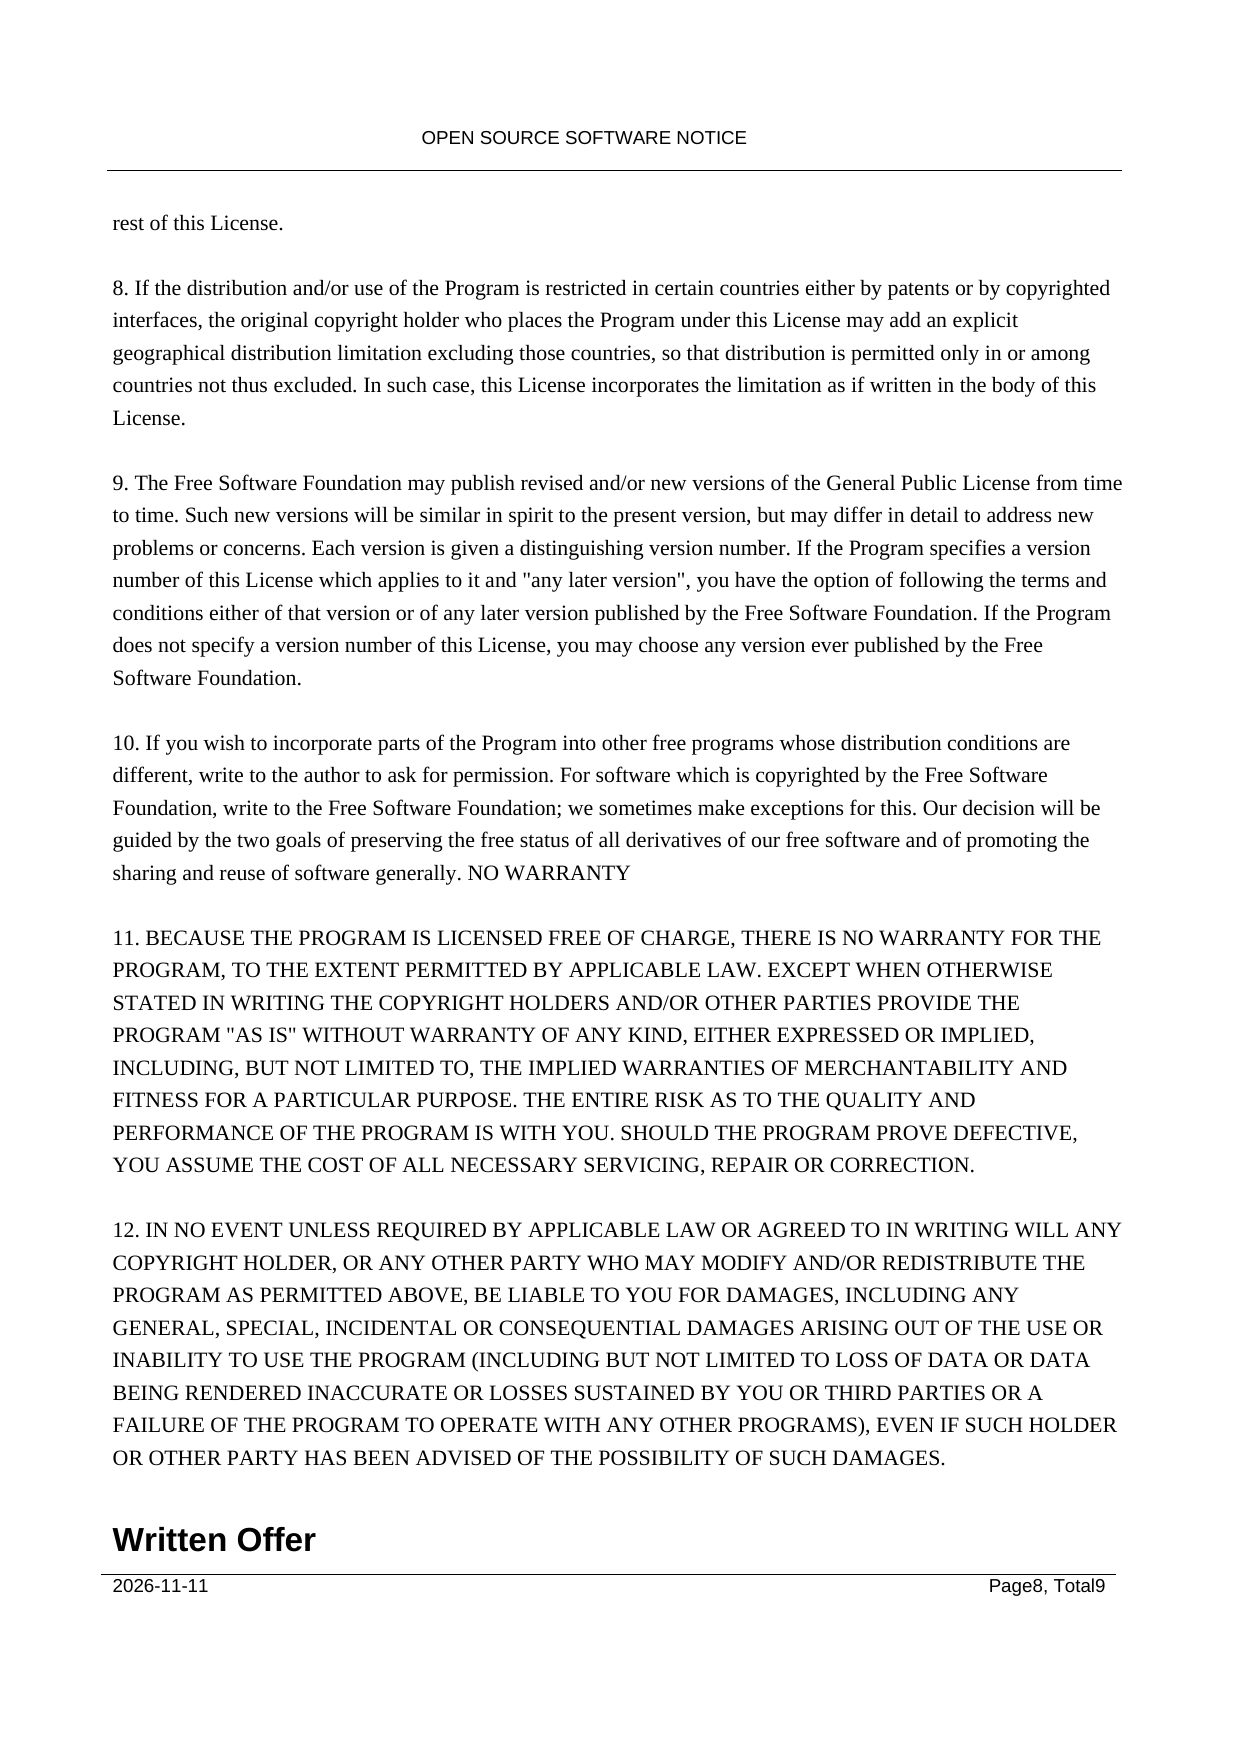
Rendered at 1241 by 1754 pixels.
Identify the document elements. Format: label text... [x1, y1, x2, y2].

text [112, 206, 1128, 1506]
text Written Offer [112, 1506, 1128, 1571]
